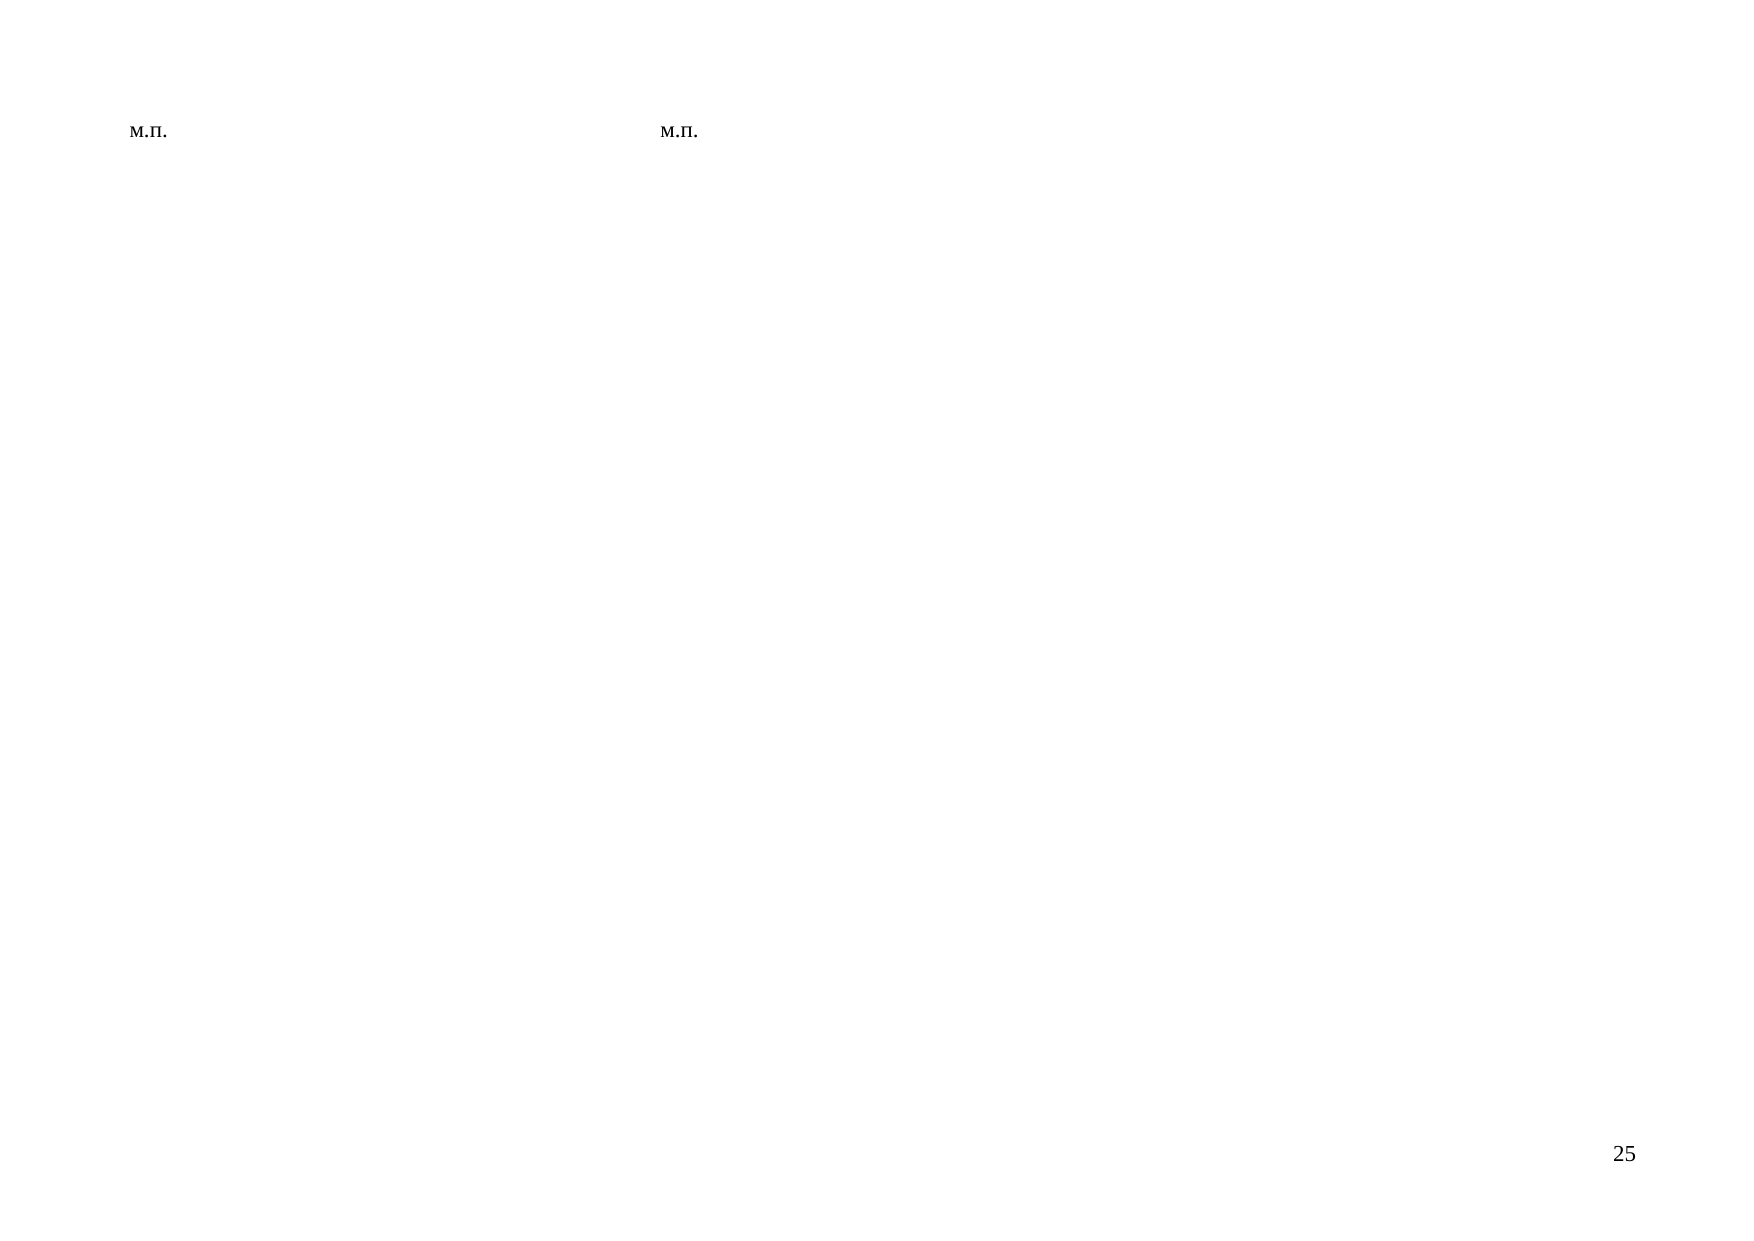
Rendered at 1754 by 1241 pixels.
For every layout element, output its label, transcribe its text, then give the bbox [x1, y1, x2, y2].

table_cell м.п. [118, 104, 649, 142]
table_cell м.п. [649, 104, 1121, 142]
